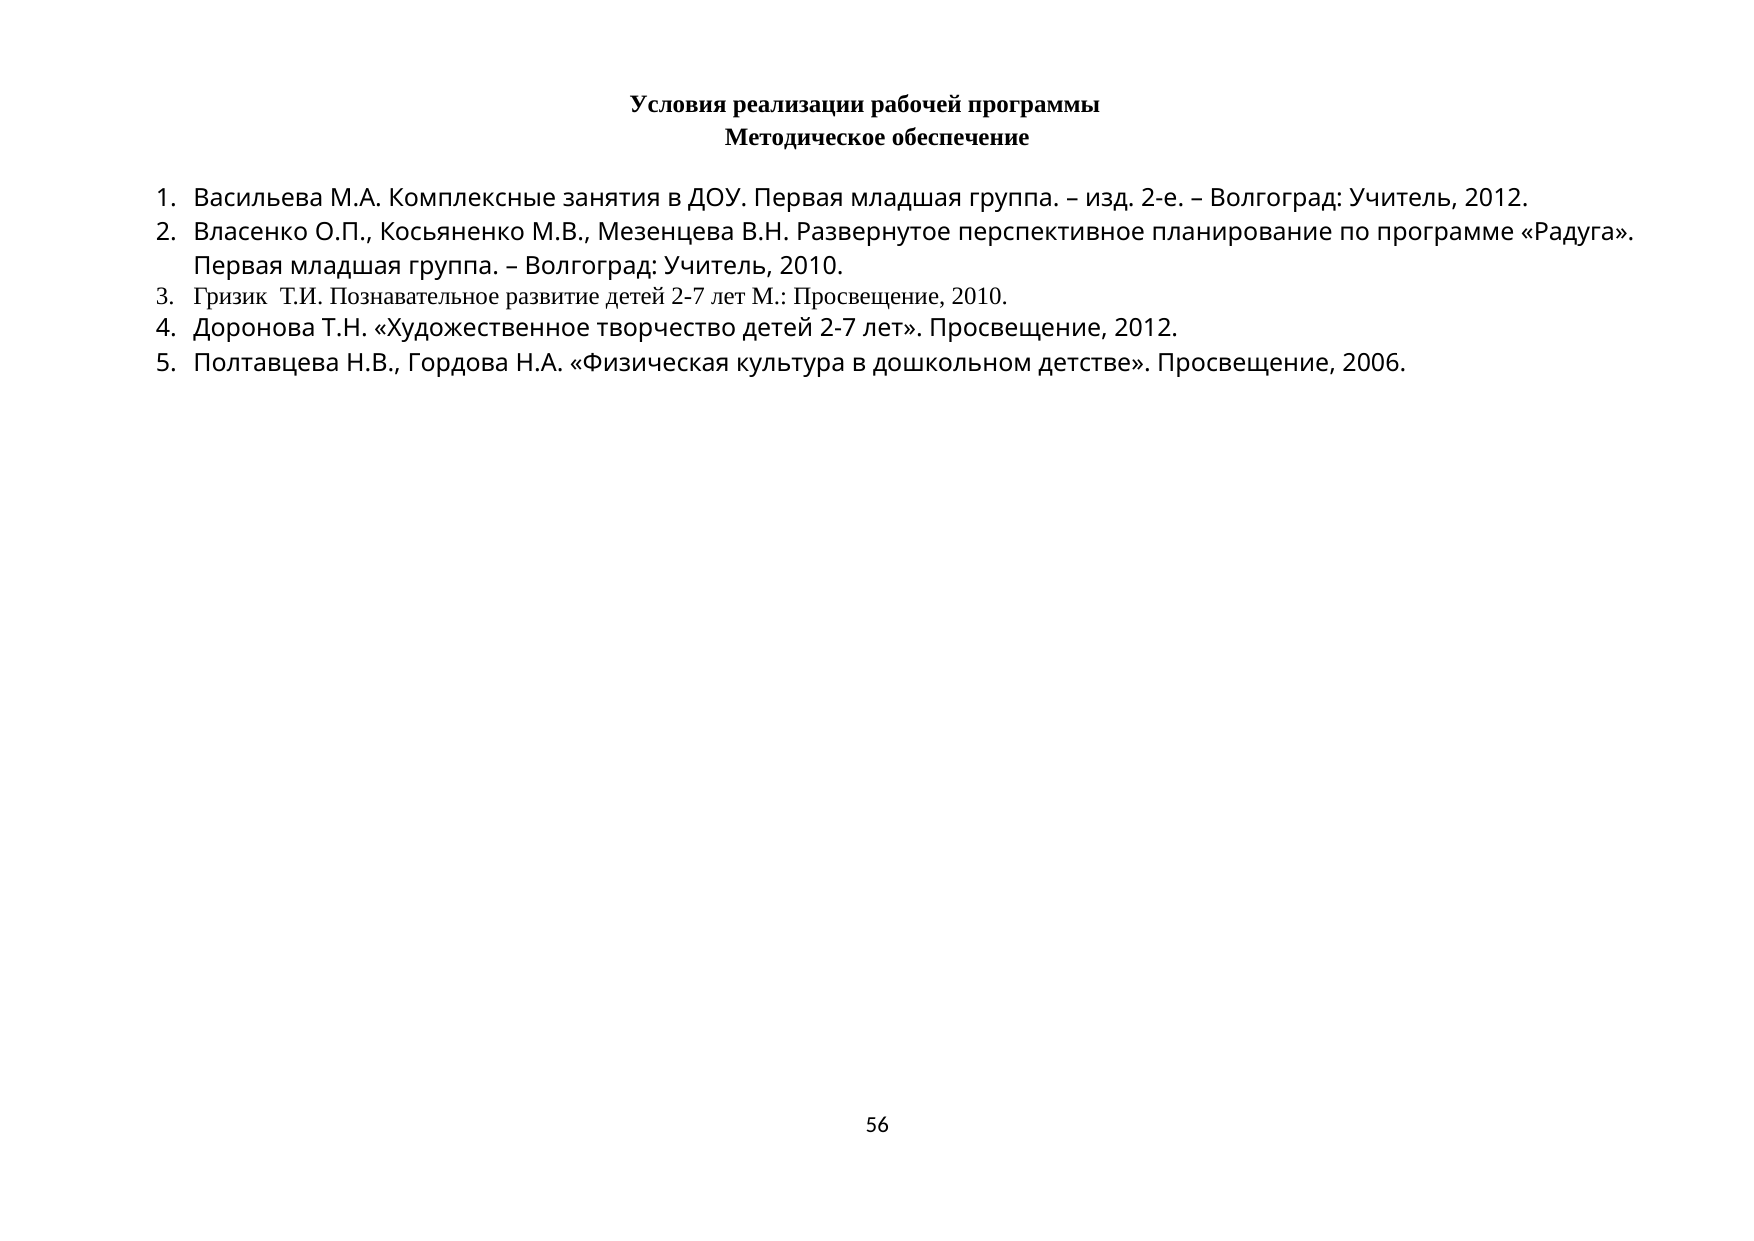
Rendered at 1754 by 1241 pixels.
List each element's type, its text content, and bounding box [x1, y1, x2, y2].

list Васильева М.А. Комплексные занятия в ДОУ. Первая младшая группа. – изд. 2-е. – Волгоград: Учитель, 2012. [156, 179, 1636, 213]
list Власенко О.П., Косьяненко М.В., Мезенцева В.Н. Развернутое перспективное планирование по программе «Радуга». Первая младшая группа. – Волгоград: Учитель, 2010. [156, 213, 1636, 281]
list Полтавцева Н.В., Гордова Н.А. «Физическая культура в дошкольном детстве». Просвещение, 2006. [156, 344, 1636, 378]
list Доронова Т.Н. «Художественное творчество детей 2-7 лет». Просвещение, 2012. [156, 310, 1636, 344]
list Гризик Т.И. Познавательное развитие детей 2-7 лет М.: Просвещение, 2010. [156, 281, 1636, 310]
text Условия реализации рабочей программы [118, 89, 1636, 117]
text Методическое обеспечение [118, 122, 1636, 150]
